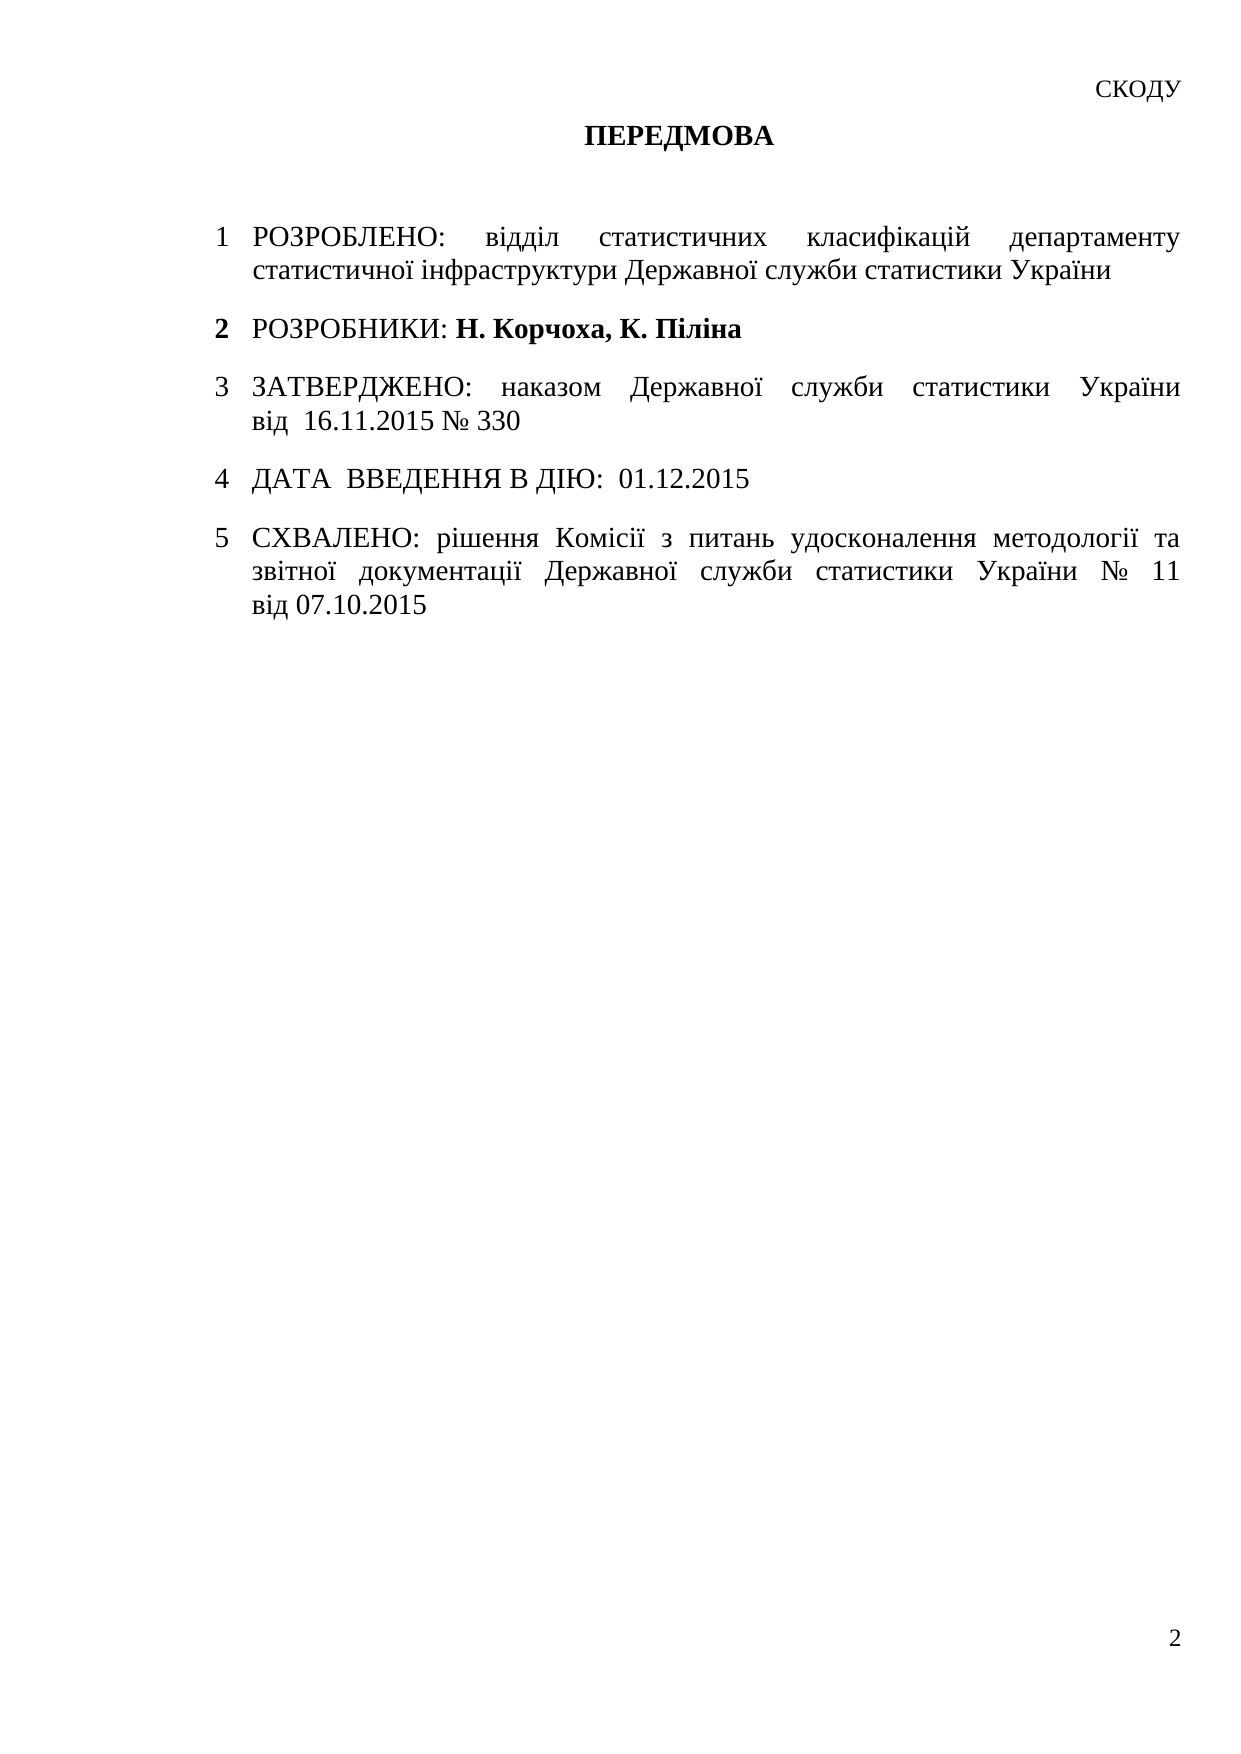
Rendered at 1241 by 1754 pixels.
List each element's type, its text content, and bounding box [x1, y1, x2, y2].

list СХВАЛЕНО: рішення Комісії з питань удосконалення методології та звітної документації Державної служби статистики України № 11 від 07.10.2015 [214, 520, 1181, 621]
list Дата введення в дію: 01.12.2015 [214, 461, 1181, 495]
text ПЕРЕДМОВА [177, 118, 1181, 152]
list ЗАТВЕРДЖЕНО: наказом Державної служби статистики України від 16.11.2015 № 330 [214, 369, 1181, 436]
list РОЗРОБЛЕНО: відділ статистичних класифікацій департаменту статистичної інфраструктури Державної служби статистики України [215, 219, 1181, 286]
list РОЗРОБНИКИ: Н. Корчоха, К. Піліна [214, 311, 1181, 344]
